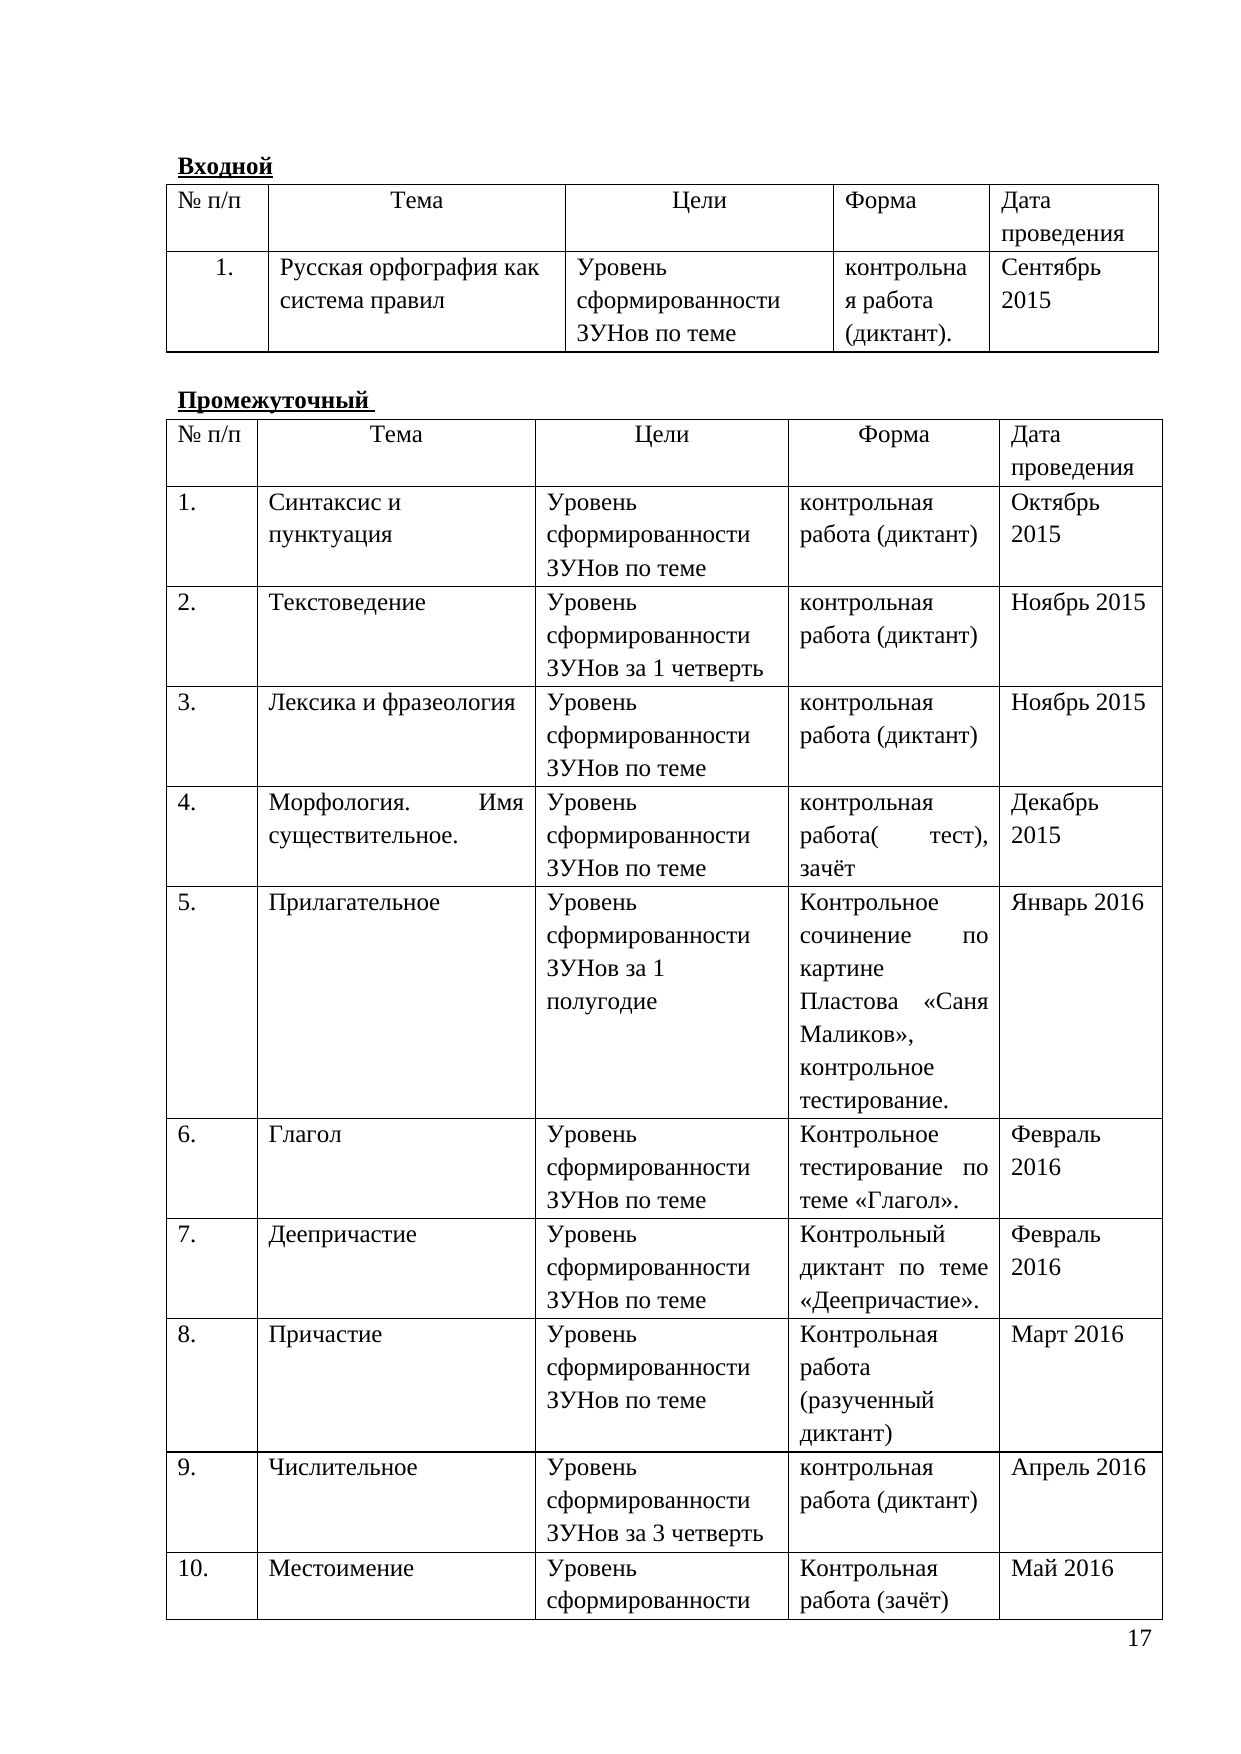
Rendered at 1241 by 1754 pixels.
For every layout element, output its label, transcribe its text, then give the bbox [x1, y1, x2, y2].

table_header Тема [258, 420, 535, 486]
table_cell Глагол [258, 1119, 535, 1218]
table_cell Прилагательное [258, 887, 535, 1118]
table_cell контрольная работа (диктант) [789, 487, 999, 586]
table_cell 1. [167, 487, 257, 586]
table_header Тема [269, 185, 565, 251]
table_cell Числительное [258, 1453, 535, 1552]
table_cell контрольная работа (диктант) [789, 687, 999, 786]
table_cell контрольная работа (диктант) [789, 1453, 999, 1552]
table_cell Текстоведение [258, 587, 535, 686]
table_cell Лексика и фразеология [258, 687, 535, 786]
table_cell [167, 252, 268, 351]
table_header Форма [834, 185, 989, 251]
table_cell Контрольное сочинение по картине Пластова «Саня Маликов», контрольное тестирование. [789, 887, 999, 1118]
table_cell Синтаксис и пунктуация [258, 487, 535, 586]
table_cell Декабрь 2015 [1000, 787, 1162, 886]
table_cell 6. [167, 1119, 257, 1218]
table_header Форма [789, 420, 999, 486]
table_cell Уровень сформированности ЗУНов за 1 четверть [536, 587, 788, 686]
table_cell Контрольное тестирование по теме «Глагол». [789, 1119, 999, 1218]
table_cell Ноябрь 2015 [1000, 587, 1162, 686]
table_cell Уровень сформированности ЗУНов по теме [566, 252, 833, 351]
table_cell Сентябрь 2015 [990, 252, 1158, 351]
table_cell Октябрь 2015 [1000, 487, 1162, 586]
table_header № п/п [167, 185, 268, 251]
table_cell Уровень сформированности ЗУНов по теме [536, 1219, 788, 1318]
text Промежуточный [177, 385, 1152, 414]
table_cell Февраль 2016 [1000, 1119, 1162, 1218]
table_cell Ноябрь 2015 [1000, 687, 1162, 786]
table_cell контрольная работа (диктант) [789, 587, 999, 686]
table_cell Уровень сформированности ЗУНов по теме [536, 1119, 788, 1218]
table_cell 7. [167, 1219, 257, 1318]
table_cell 10. [167, 1553, 257, 1619]
table_header Цели [536, 420, 788, 486]
table_cell Контрольный диктант по теме «Деепричастие». [789, 1219, 999, 1318]
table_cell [536, 1553, 788, 1619]
table_cell Март 2016 [1000, 1319, 1162, 1451]
table_cell 8. [167, 1319, 257, 1451]
table_cell Апрель 2016 [1000, 1453, 1162, 1552]
table_cell Уровень сформированности ЗУНов по теме [536, 1319, 788, 1451]
table_cell Уровень сформированности ЗУНов за 3 четверть [536, 1453, 788, 1552]
table_cell Причастие [258, 1319, 535, 1451]
table_cell 2. [167, 587, 257, 686]
table_cell 5. [167, 887, 257, 1118]
table_cell Местоимение [258, 1553, 535, 1619]
table_cell 4. [167, 787, 257, 886]
table_cell Морфология. Имя существительное. [258, 787, 535, 886]
table_cell контрольная работа (диктант). [834, 252, 989, 351]
table_cell 9. [167, 1453, 257, 1552]
table_cell Русская орфография как система правил [269, 252, 565, 351]
table_cell Январь 2016 [1000, 887, 1162, 1118]
table_cell 3. [167, 687, 257, 786]
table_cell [789, 1553, 999, 1619]
table_cell Контрольная работа (разученный диктант) [789, 1319, 999, 1451]
table_cell Уровень сформированности ЗУНов за 1 полугодие [536, 887, 788, 1118]
table_cell Деепричастие [258, 1219, 535, 1318]
table_cell Уровень сформированности ЗУНов по теме [536, 787, 788, 886]
table_header № п/п [167, 420, 257, 486]
table_cell Февраль 2016 [1000, 1219, 1162, 1318]
table_header Цели [566, 185, 833, 251]
text Входной [177, 151, 1152, 180]
table_cell Уровень сформированности ЗУНов по теме [536, 487, 788, 586]
table_header Дата проведения [990, 185, 1158, 251]
table_cell Май 2016 [1000, 1553, 1162, 1619]
table_cell Уровень сформированности ЗУНов по теме [536, 687, 788, 786]
table_header Дата проведения [1000, 420, 1162, 486]
table_cell контрольная работа( тест), зачёт [789, 787, 999, 886]
